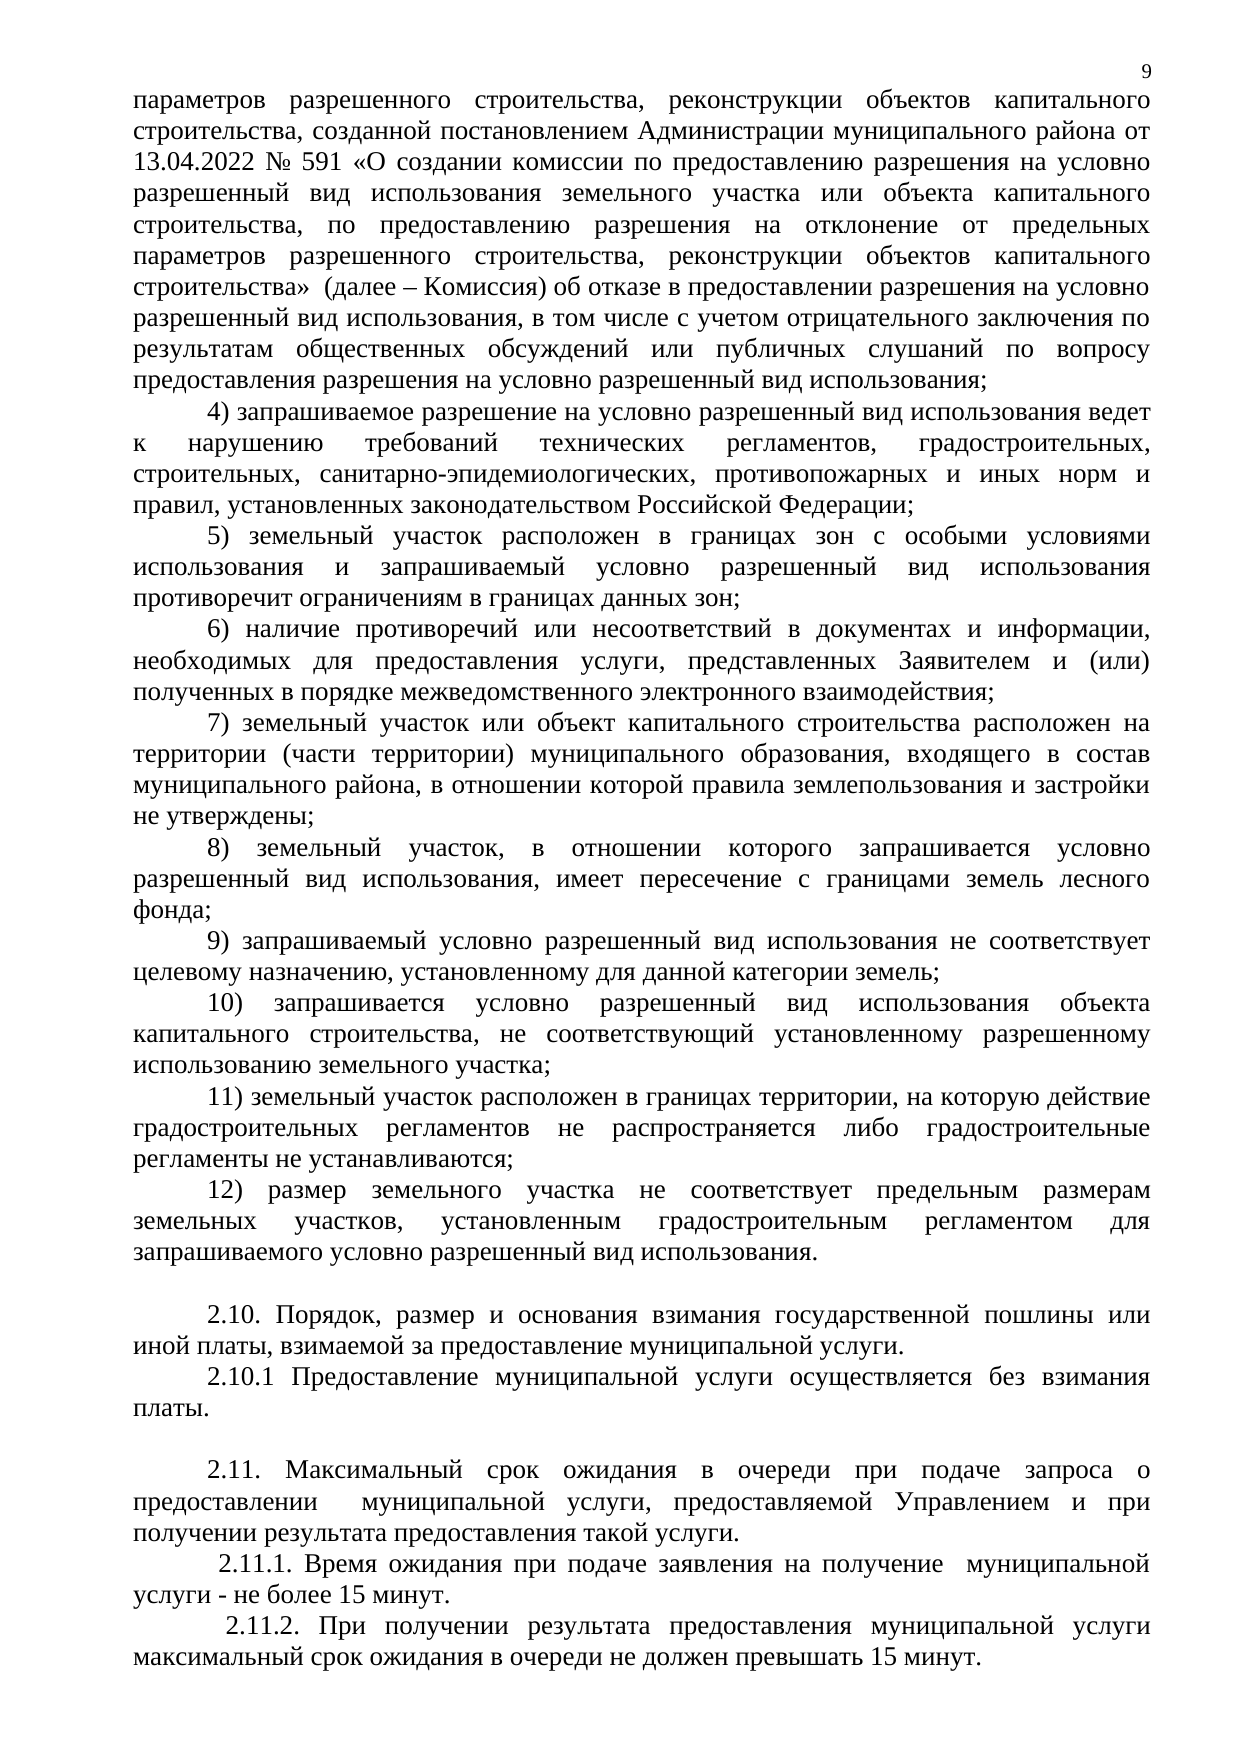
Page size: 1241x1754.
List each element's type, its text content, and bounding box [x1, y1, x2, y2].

text 4) запрашиваемое разрешение на условно разрешенный вид использования ведет к нарушению требований технических регламентов, градостроительных, строительных, санитарно-эпидемиологических, противопожарных и иных норм и правил, установленных законодательством Российской Федерации; [133, 394, 1152, 519]
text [133, 83, 1152, 394]
text 11) земельный участок расположен в границах территории, на которую действие градостроительных регламентов не распространяется либо градостроительные регламенты не устанавливаются; [133, 1080, 1152, 1173]
text 10) запрашивается условно разрешенный вид использования объекта капитального строительства, не соответствующий установленному разрешенному использованию земельного участка; [133, 986, 1152, 1080]
text 2.10.1 Предоставление муниципальной услуги осуществляется без взимания платы. [133, 1360, 1152, 1422]
text 2.11. Максимальный срок ожидания в очереди при подаче запроса о предоставлении муниципальной услуги, предоставляемой Управлением и при получении результата предоставления такой услуги. [133, 1453, 1152, 1547]
text 8) земельный участок, в отношении которого запрашивается условно разрешенный вид использования, имеет пересечение с границами земель лесного фонда; [133, 831, 1152, 924]
text 2.10. Порядок, размер и основания взимания государственной пошлины или иной платы, взимаемой за предоставление муниципальной услуги. [133, 1298, 1152, 1360]
text 12) размер земельного участка не соответствует предельным размерам земельных участков, установленным градостроительным регламентом для запрашиваемого условно разрешенный вид использования. [133, 1173, 1152, 1267]
text 2.11.2. При получении результата предоставления муниципальной услуги максимальный срок ожидания в очереди не должен превышать 15 минут. [133, 1609, 1152, 1672]
text 2.11.1. Время ожидания при подаче заявления на получение муниципальной услуги - не более 15 минут. [133, 1547, 1152, 1609]
text 9) запрашиваемый условно разрешенный вид использования не соответствует целевому назначению, установленному для данной категории земель; [133, 924, 1152, 986]
text 7) земельный участок или объект капитального строительства расположен на территории (части территории) муниципального образования, входящего в состав муниципального района, в отношении которой правила землепользования и застройки не утверждены; [133, 706, 1152, 831]
text 6) наличие противоречий или несоответствий в документах и информации, необходимых для предоставления услуги, представленных Заявителем и (или) полученных в порядке межведомственного электронного взаимодействия; [133, 613, 1152, 706]
text 5) земельный участок расположен в границах зон с особыми условиями использования и запрашиваемый условно разрешенный вид использования противоречит ограничениям в границах данных зон; [133, 519, 1152, 613]
